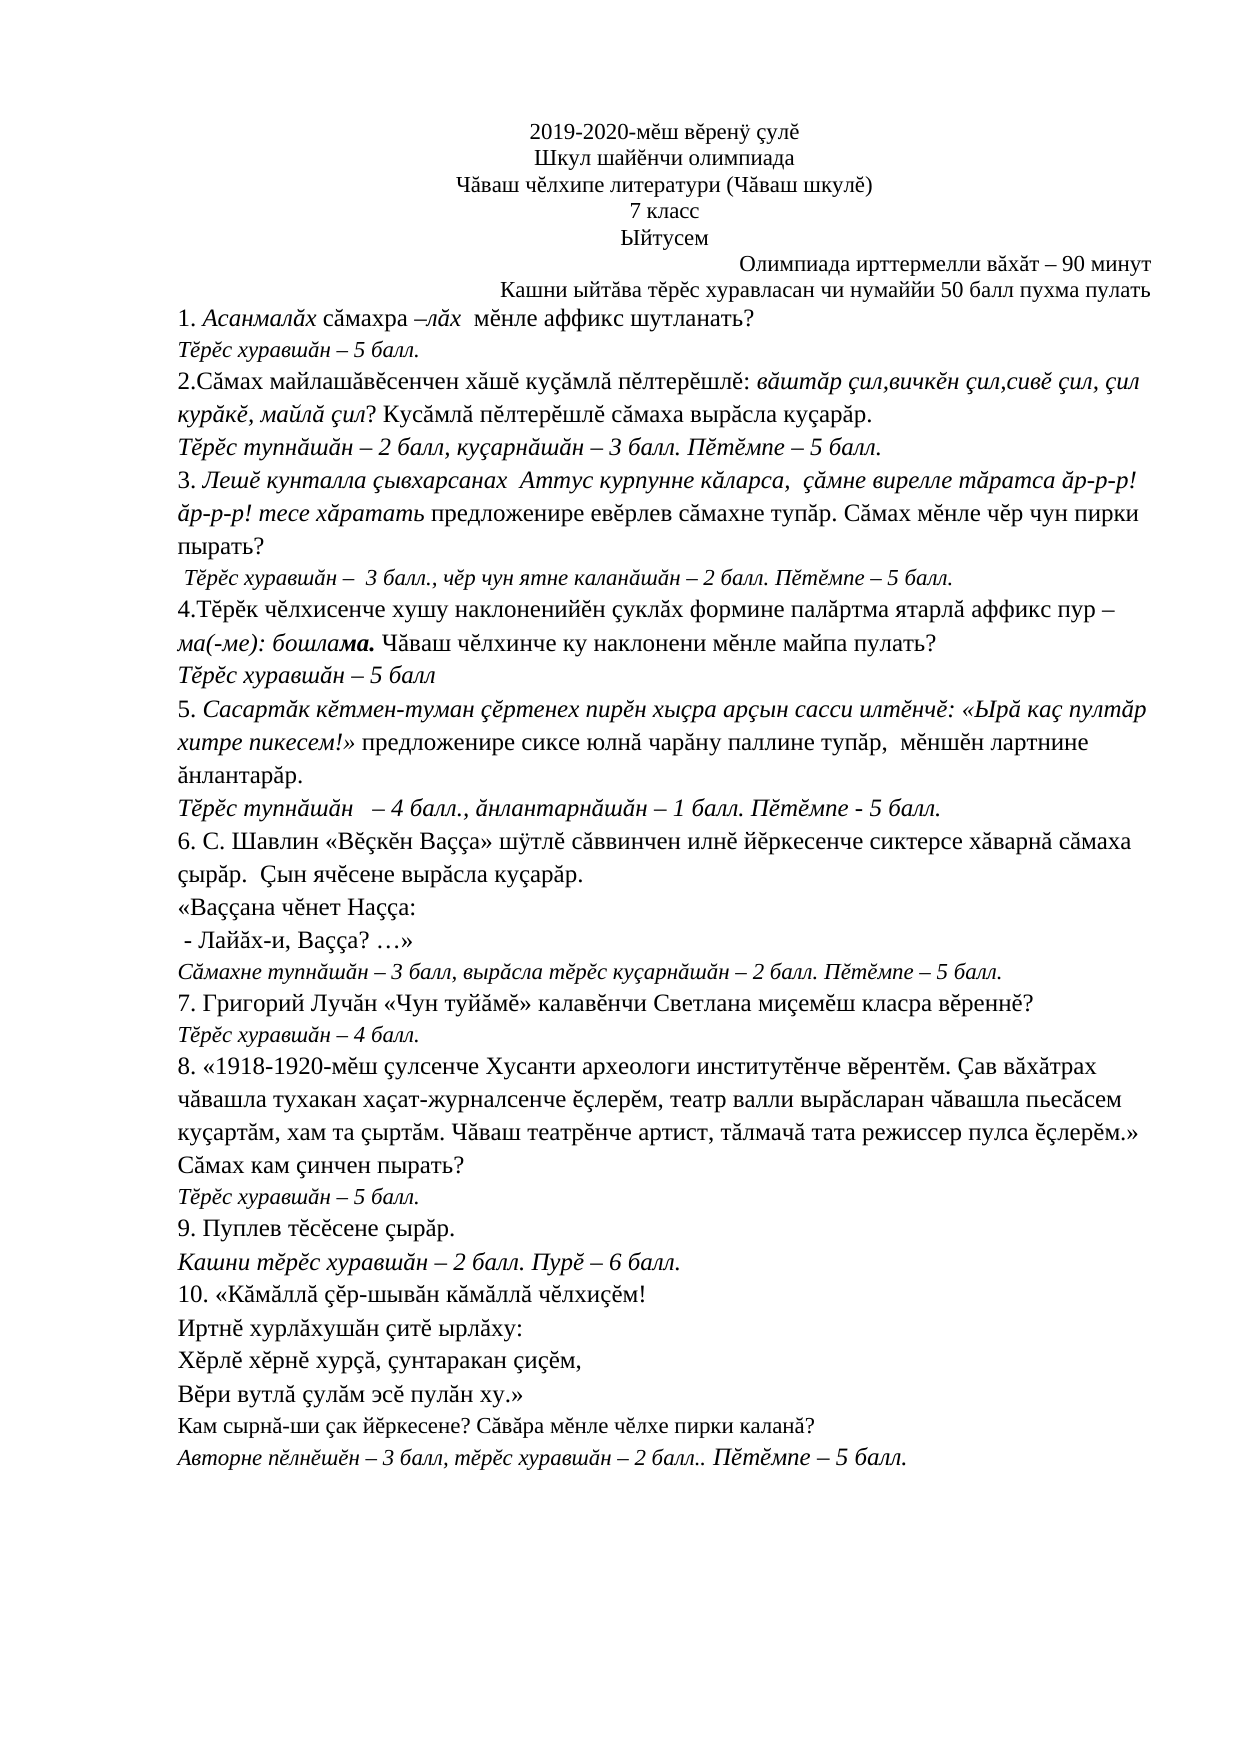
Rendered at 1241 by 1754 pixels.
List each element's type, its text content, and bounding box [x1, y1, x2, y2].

text 6. С. Шавлин «Вĕçкĕн Ваççа» шÿтлĕ сăввинчен илнĕ йĕркесенче сиктерсе хăварнă сăмаха çырăр. Çын ячĕсене вырăсла куçарăр. [177, 826, 1152, 887]
text Иртнĕ хурлăхушăн çитĕ ырлăху: [177, 1313, 1152, 1341]
text Кашни тĕрĕс хуравшăн – 2 балл. Пурĕ – 6 балл. [177, 1247, 1152, 1275]
text Тĕрĕс хуравшăн – 5 балл. [177, 1183, 1152, 1210]
text Ыйтусем [177, 223, 1152, 250]
text Тĕрĕс хуравшăн – 5 балл [177, 661, 1152, 689]
text Олимпиада ирттермелли вăхăт – 90 минут [177, 250, 1152, 276]
text Тĕрĕс тупнăшăн – 2 балл, куçарнăшăн – 3 балл. Пĕтĕмпе – 5 балл. [177, 432, 1152, 461]
text 2019-2020-мĕш вĕренÿ çулĕ [177, 118, 1152, 144]
text 2.Сăмах майлашăвĕсенчен хăшĕ куçăмлă пĕлтерĕшлĕ: вăштăр çил,вичкĕн çил,сивĕ çил, çил курăкĕ, майлă çил? Кусăмлă пĕлтерĕшлĕ сăмаха вырăсла куçарăр. [177, 366, 1152, 428]
text 10. «Кăмăллă çĕр-шывăн кăмăллă чĕлхиçĕм! [177, 1279, 1152, 1308]
text Тĕрĕс хуравшăн – 3 балл., чĕр чун ятне каланăшăн – 2 балл. Пĕтĕмпе – 5 балл. [177, 564, 1152, 590]
text 1. Асанмалăх сăмахра –лăх мĕнле аффикс шутланать? [177, 303, 1152, 331]
text 7. Григорий Лучăн «Чун туйăмĕ» калавĕнчи Светлана миçемĕш класра вĕреннĕ? [177, 988, 1152, 1017]
text 7 класс [177, 197, 1152, 223]
text 8. «1918-1920-мĕш çулсенче Хусанти археологи институтĕнче вĕрентĕм. Çав вăхăтрах чăвашла тухакан хаçат-журналсенче ĕçлерĕм, театр валли вырăсларан чăвашла пьесăсем куçартăм, хам та çыртăм. Чăваш театрĕнче артист, тăлмачă тата режиссер пулса ĕçлерĕм.» Сăмах кам çинчен пырать? [177, 1051, 1152, 1179]
text - Лайăх-и, Ваççа? …» [177, 925, 1152, 953]
text Авторне пĕлнĕшĕн – 3 балл, тĕрĕс хуравшăн – 2 балл.. Пĕтĕмпе – 5 балл. [177, 1442, 1152, 1471]
text Кашни ыйтăва тĕрĕс хуравласан чи нумаййи 50 балл пухма пулать [177, 276, 1152, 303]
text Хĕрлĕ хĕрнĕ хурçă, çунтаракан çиçĕм, [177, 1346, 1152, 1374]
text Чăваш чĕлхипе литератури (Чăваш шкулĕ) [177, 171, 1152, 197]
text «Ваççана чĕнет Наççа: [177, 892, 1152, 921]
text Кам сырнă-ши çак йĕркесене? Сăвăра мĕнле чĕлхе пирки каланă? [177, 1412, 1152, 1438]
text Тĕрĕс хуравшăн – 5 балл. [177, 336, 1152, 362]
text 5. Сасартăк кĕтмен-туман çĕртенех пирĕн хыçра арçын сасси илтĕнчĕ: «Ырă каç пултăр хитре пикесем!» предложенире сиксе юлнă чарăну паллине тупăр, мĕншĕн лартнине ăнлантарăр. [177, 694, 1152, 788]
text Сăмахне тупнăшăн – 3 балл, вырăсла тĕрĕс куçарнăшăн – 2 балл. Пĕтĕмпе – 5 балл. [177, 958, 1152, 984]
text 3. Лешĕ кунталла çывхарсанах Аттус курпунне кăларса, çăмне вирелле тăратса ăр-р-р! ăр-р-р! тесе хăратать предложенире евĕрлев сăмахне тупăр. Сăмах мĕнле чĕр чун пирки пырать? [177, 465, 1152, 560]
text Тĕрĕс тупнăшăн – 4 балл., ăнлантарнăшăн – 1 балл. Пĕтĕмпе - 5 балл. [177, 793, 1152, 821]
text Тĕрĕс хуравшăн – 4 балл. [177, 1021, 1152, 1047]
text 9. Пуплев тĕсĕсене çырăр. [177, 1213, 1152, 1242]
text Вĕри вутлă çулăм эсĕ пулăн ху.» [177, 1379, 1152, 1407]
text Шкул шайĕнчи олимпиада [177, 144, 1152, 171]
text 4.Тĕрĕк чĕлхисенче хушу наклоненийĕн çуклăх формине палăртма ятарлă аффикс пур – ма(-ме): бошлама. Чăваш чĕлхинче ку наклонени мĕнле майпа пулать? [177, 594, 1152, 656]
